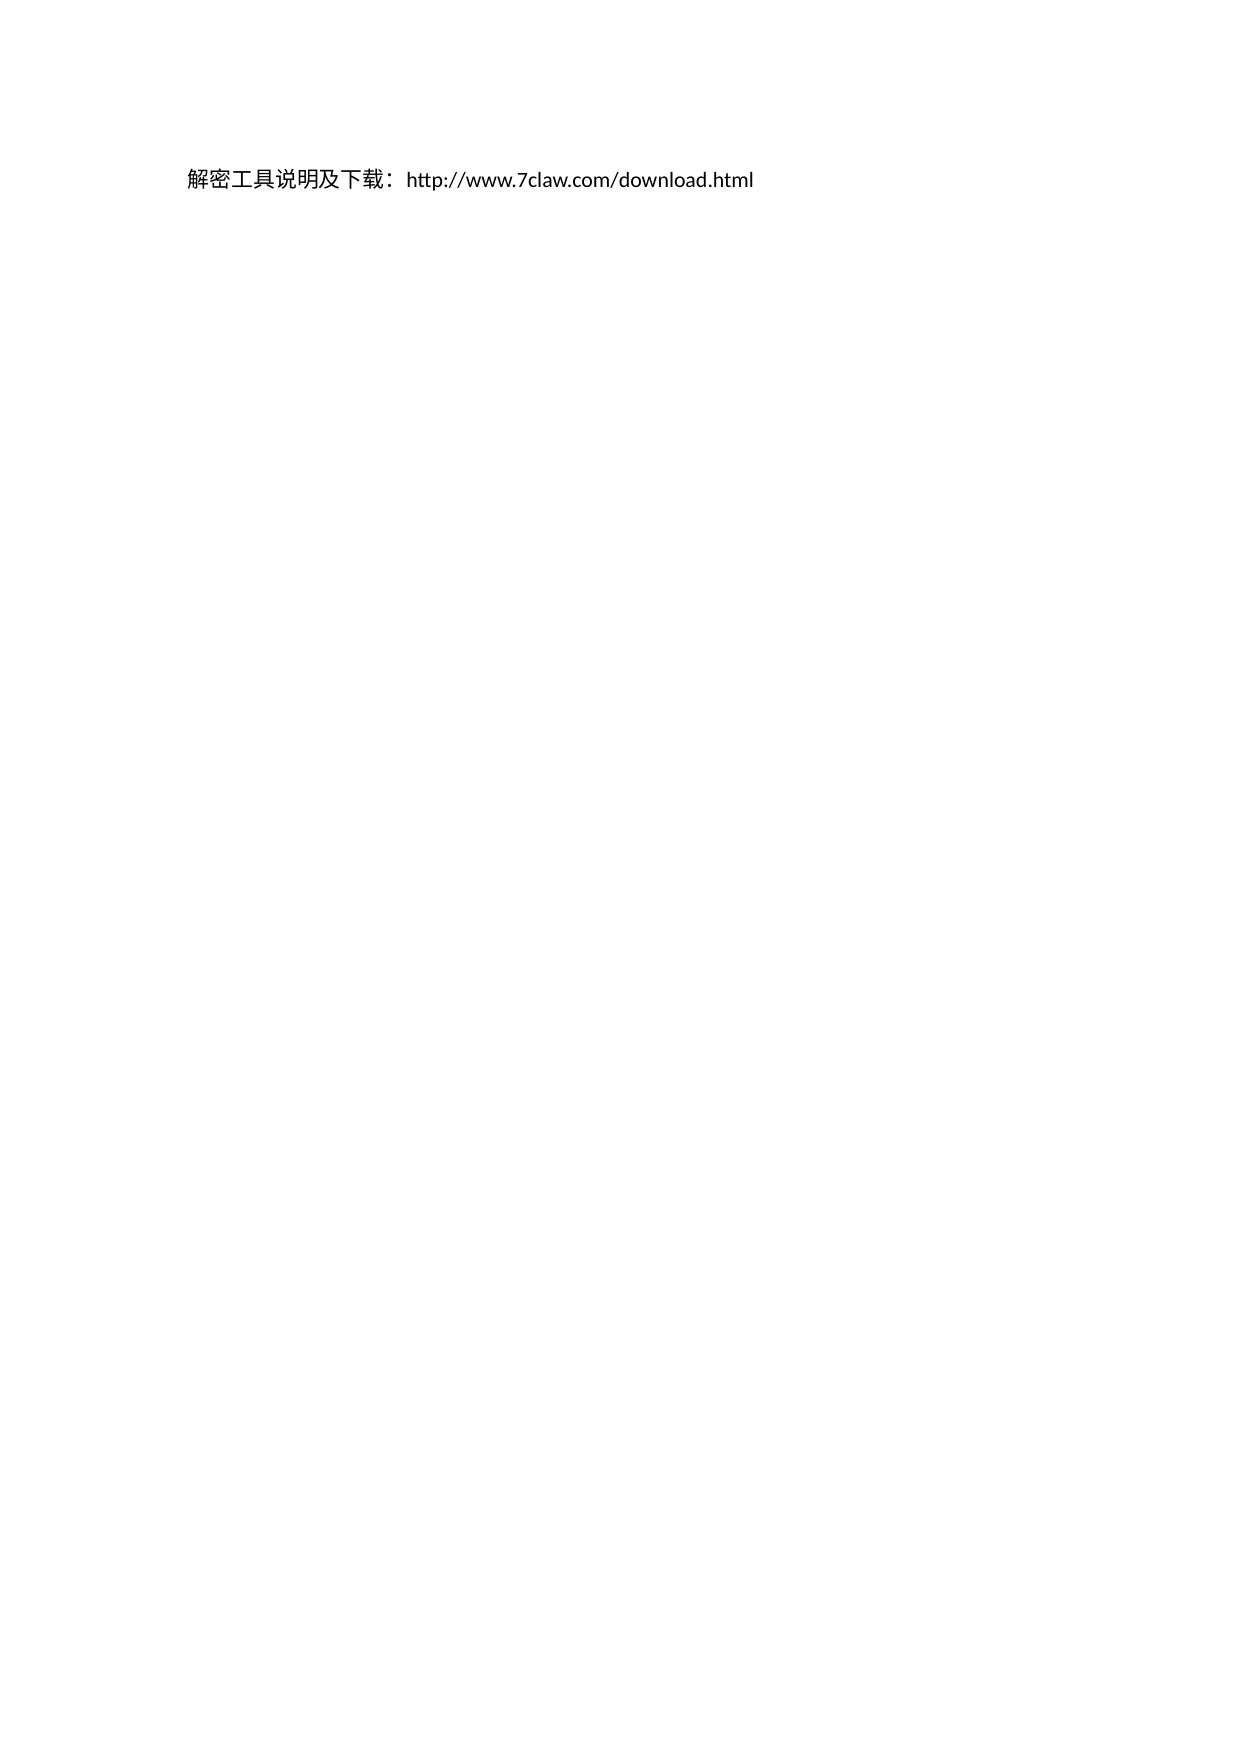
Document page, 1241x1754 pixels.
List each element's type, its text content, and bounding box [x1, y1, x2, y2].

text 解密工具说明及下载：http://www.7claw.com/download.html [187, 162, 1053, 194]
